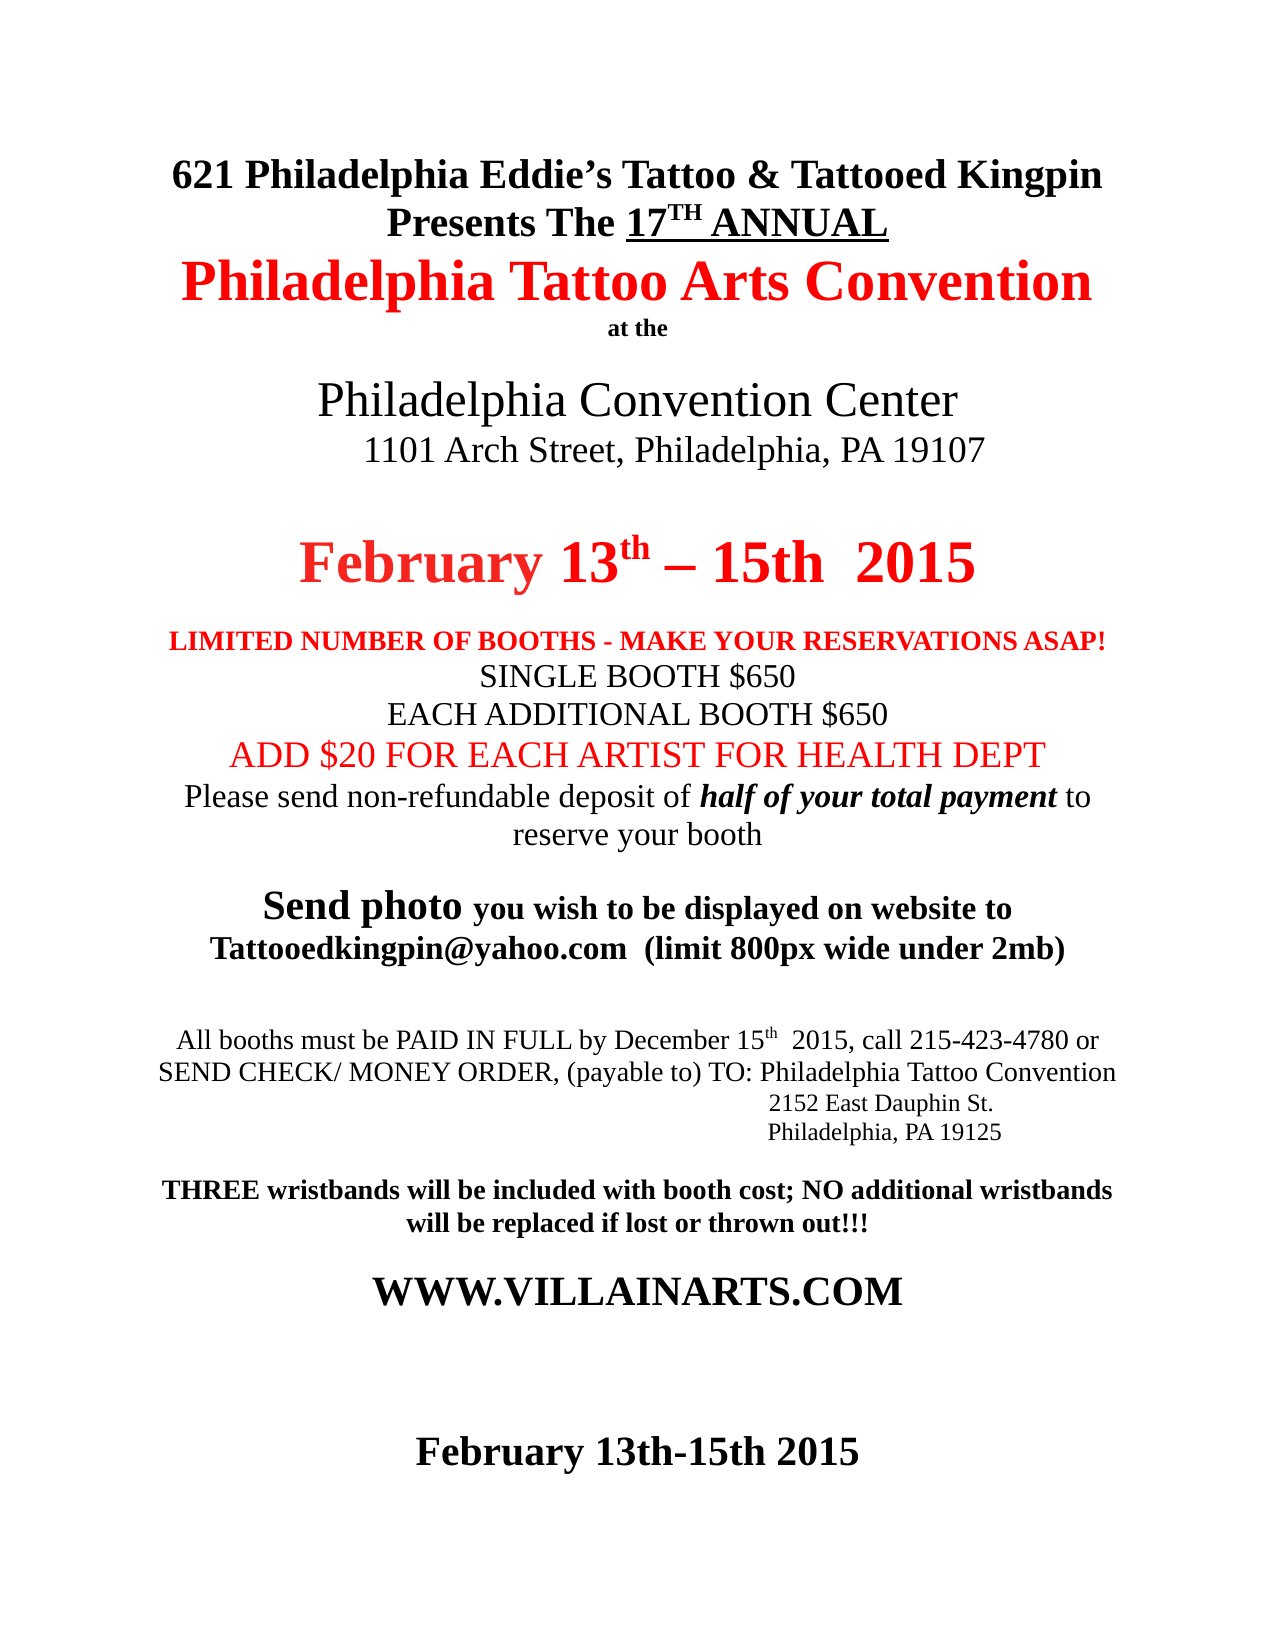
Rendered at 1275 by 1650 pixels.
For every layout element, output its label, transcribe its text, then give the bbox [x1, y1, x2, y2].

text THREE wristbands will be included with booth cost; NO additional wristbands will be replaced if lost or thrown out!!! [150, 1179, 1125, 1244]
text February 13th-15th 2015 [150, 1436, 1125, 1483]
text ADD $20 FOR EACH ARTIST FOR HEALTH DEPT [150, 736, 1125, 779]
text LIMITED NUMBER OF BOOTHS - MAKE YOUR RESERVATIONS ASAP! [150, 627, 1125, 659]
text SINGLE BOOTH $650 [150, 659, 1125, 697]
text Please send non-refundable deposit of half of your total payment to reserve your booth [150, 779, 1125, 856]
text Send photo you wish to be displayed on website to Tattooedkingpin@yahoo.com (limit 800px wide under 2mb) [150, 884, 1125, 971]
text Philadelphia Convention Center 1101 Arch Street, Philadelphia, PA 19107 [150, 370, 1125, 471]
text Philadelphia, PA 19125 [150, 1122, 1125, 1150]
text EACH ADDITIONAL BOOTH $650 [150, 697, 1125, 736]
text All booths must be PAID IN FULL by December 15th 2015, call 215-423-4780 or [150, 1028, 1125, 1061]
text WWW.VILLAINARTS.COM [150, 1273, 1125, 1321]
text 2152 East Dauphin St. [150, 1093, 1125, 1122]
text Philadelphia Tattoo Arts Convention [150, 246, 1125, 313]
text 621 Philadelphia Eddie’s Tattoo & Tattooed Kingpin Presents The 17TH ANNUAL [150, 150, 1125, 246]
text SEND CHECK/ MONEY ORDER, (payable to) TO: Philadelphia Tattoo Convention [150, 1061, 1125, 1093]
text at the [150, 313, 1125, 342]
text February 13th – 15th 2015 [150, 528, 1125, 598]
